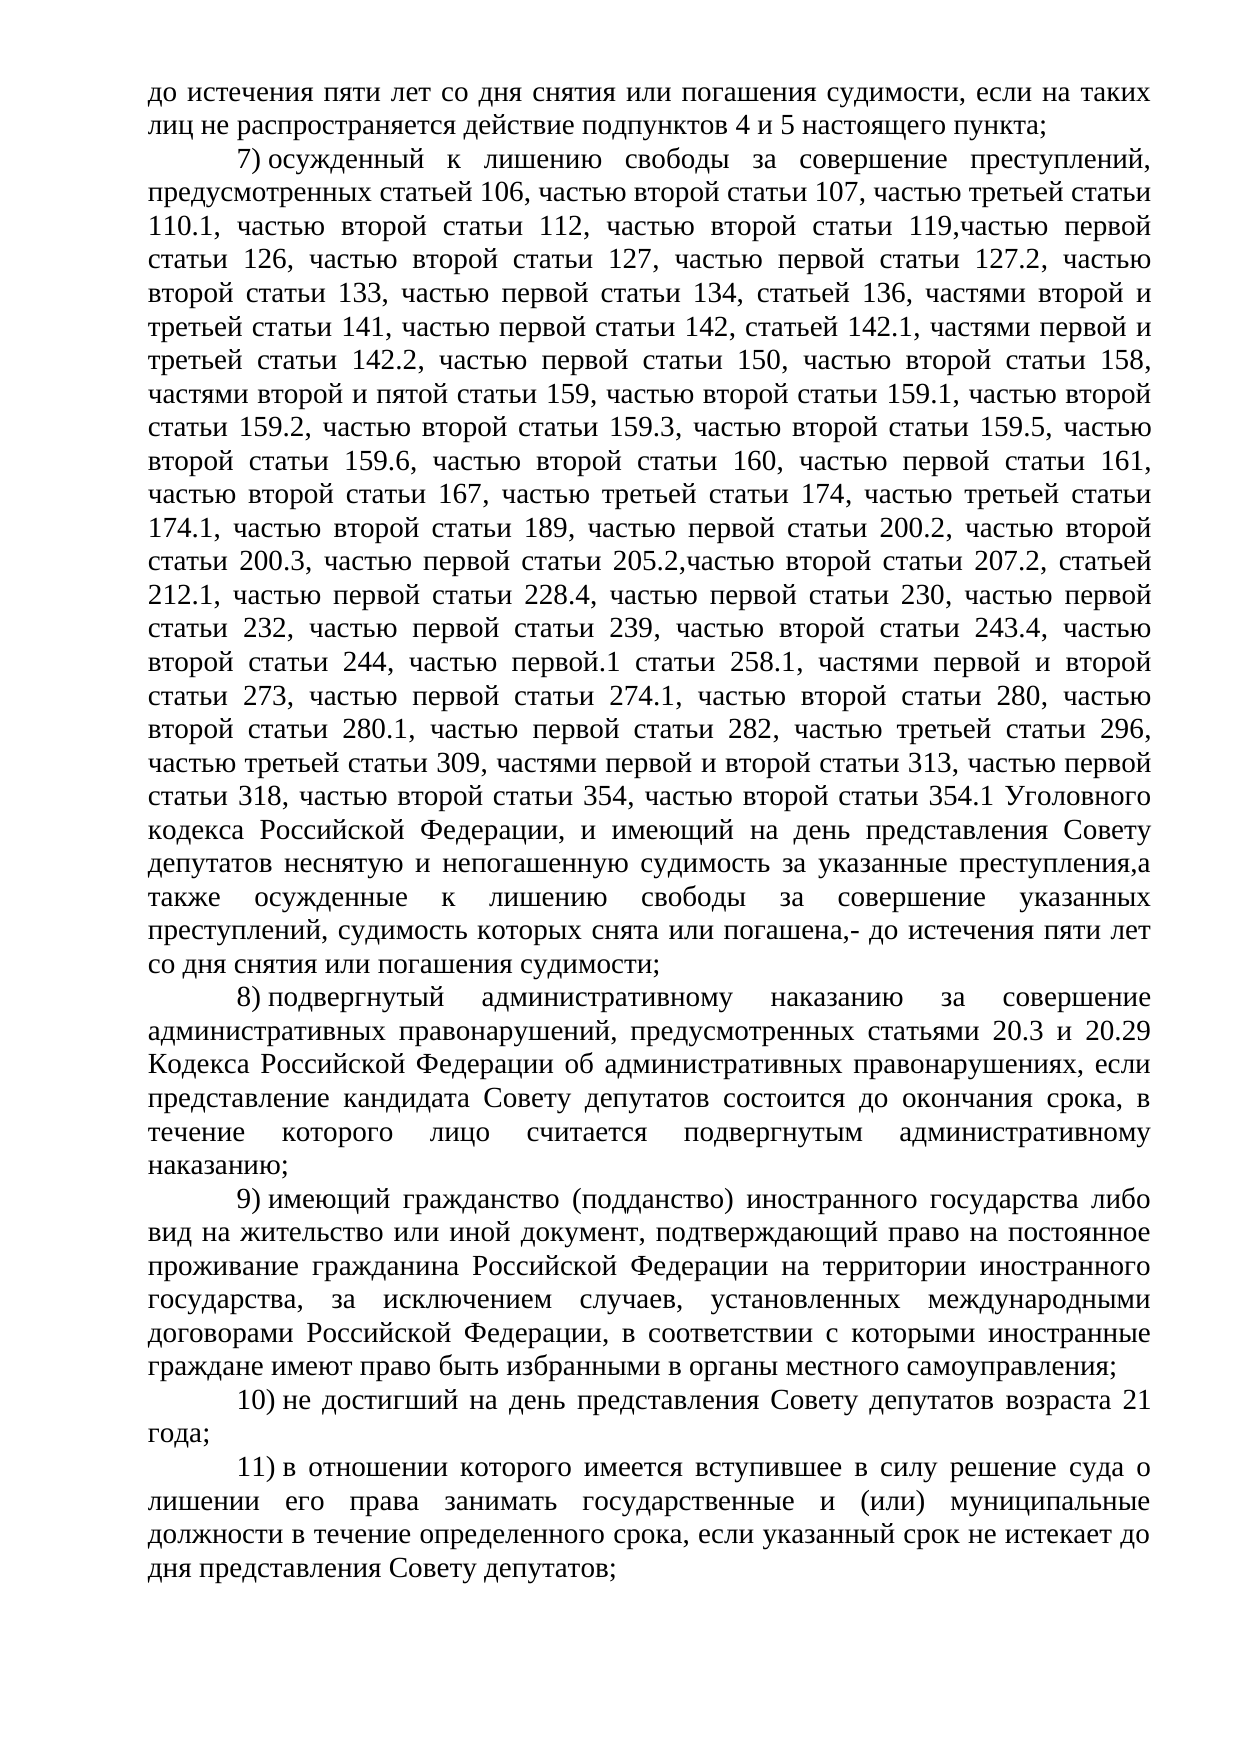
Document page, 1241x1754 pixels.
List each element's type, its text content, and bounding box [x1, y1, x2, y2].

text 11) в отношении которого имеется вступившее в силу решение суда о лишении его права занимать государственные и (или) муниципальные должности в течение определенного срока, если указанный срок не истекает до дня представления Совету депутатов; [148, 1449, 1152, 1583]
text 8) подвергнутый административному наказанию за совершение административных правонарушений, предусмотренных статьями 20.3 и 20.29 Кодекса Российской Федерации об административных правонарушениях, если представление кандидата Совету депутатов состоится до окончания срока, в течение которого лицо считается подвергнутым административному наказанию; [148, 979, 1152, 1181]
text 10) не достигший на день представления Совету депутатов возраста 21 года; [148, 1382, 1152, 1449]
text 7) осужденный к лишению свободы за совершение преступлений, предусмотренных статьей 106, частью второй статьи 107, частью третьей статьи 110.1, частью второй статьи 112, частью второй статьи 119,частью первой статьи 126, частью второй статьи 127, частью первой статьи 127.2, частью второй статьи 133, частью первой статьи 134, статьей 136, частями второй и третьей статьи 141, частью первой статьи 142, статьей 142.1, частями первой и третьей статьи 142.2, частью первой статьи 150, частью второй статьи 158, частями второй и пятой статьи 159, частью второй статьи 159.1, частью второй статьи 159.2, частью второй статьи 159.3, частью второй статьи 159.5, частью второй статьи 159.6, частью второй статьи 160, частью первой статьи 161, частью второй статьи 167, частью третьей статьи 174, частью третьей статьи 174.1, частью второй статьи 189, частью первой статьи 200.2, частью второй статьи 200.3, частью первой статьи 205.2,частью второй статьи 207.2, статьей 212.1, частью первой статьи 228.4, частью первой статьи 230, частью первой статьи 232, частью первой статьи 239, частью второй статьи 243.4, частью второй статьи 244, частью первой.1 статьи 258.1, частями первой и второй статьи 273, частью первой статьи 274.1, частью второй статьи 280, частью второй статьи 280.1, частью первой статьи 282, частью третьей статьи 296, частью третьей статьи 309, частями первой и второй статьи 313, частью первой статьи 318, частью второй статьи 354, частью второй статьи 354.1 Уголовного кодекса Российской Федерации, и имеющий на день представления Совету депутатов неснятую и непогашенную судимость за указанные преступления,а также осужденные к лишению свободы за совершение указанных преступлений, судимость которых снята или погашена,- до истечения пяти лет со дня снятия или погашения судимости; [148, 141, 1152, 979]
text 9) имеющий гражданство (подданство) иностранного государства либо вид на жительство или иной документ, подтверждающий право на постоянное проживание гражданина Российской Федерации на территории иностранного государства, за исключением случаев, установленных международными договорами Российской Федерации, в соответствии с которыми иностранные граждане имеют право быть избранными в органы местного самоуправления; [148, 1181, 1152, 1382]
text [148, 74, 1152, 141]
